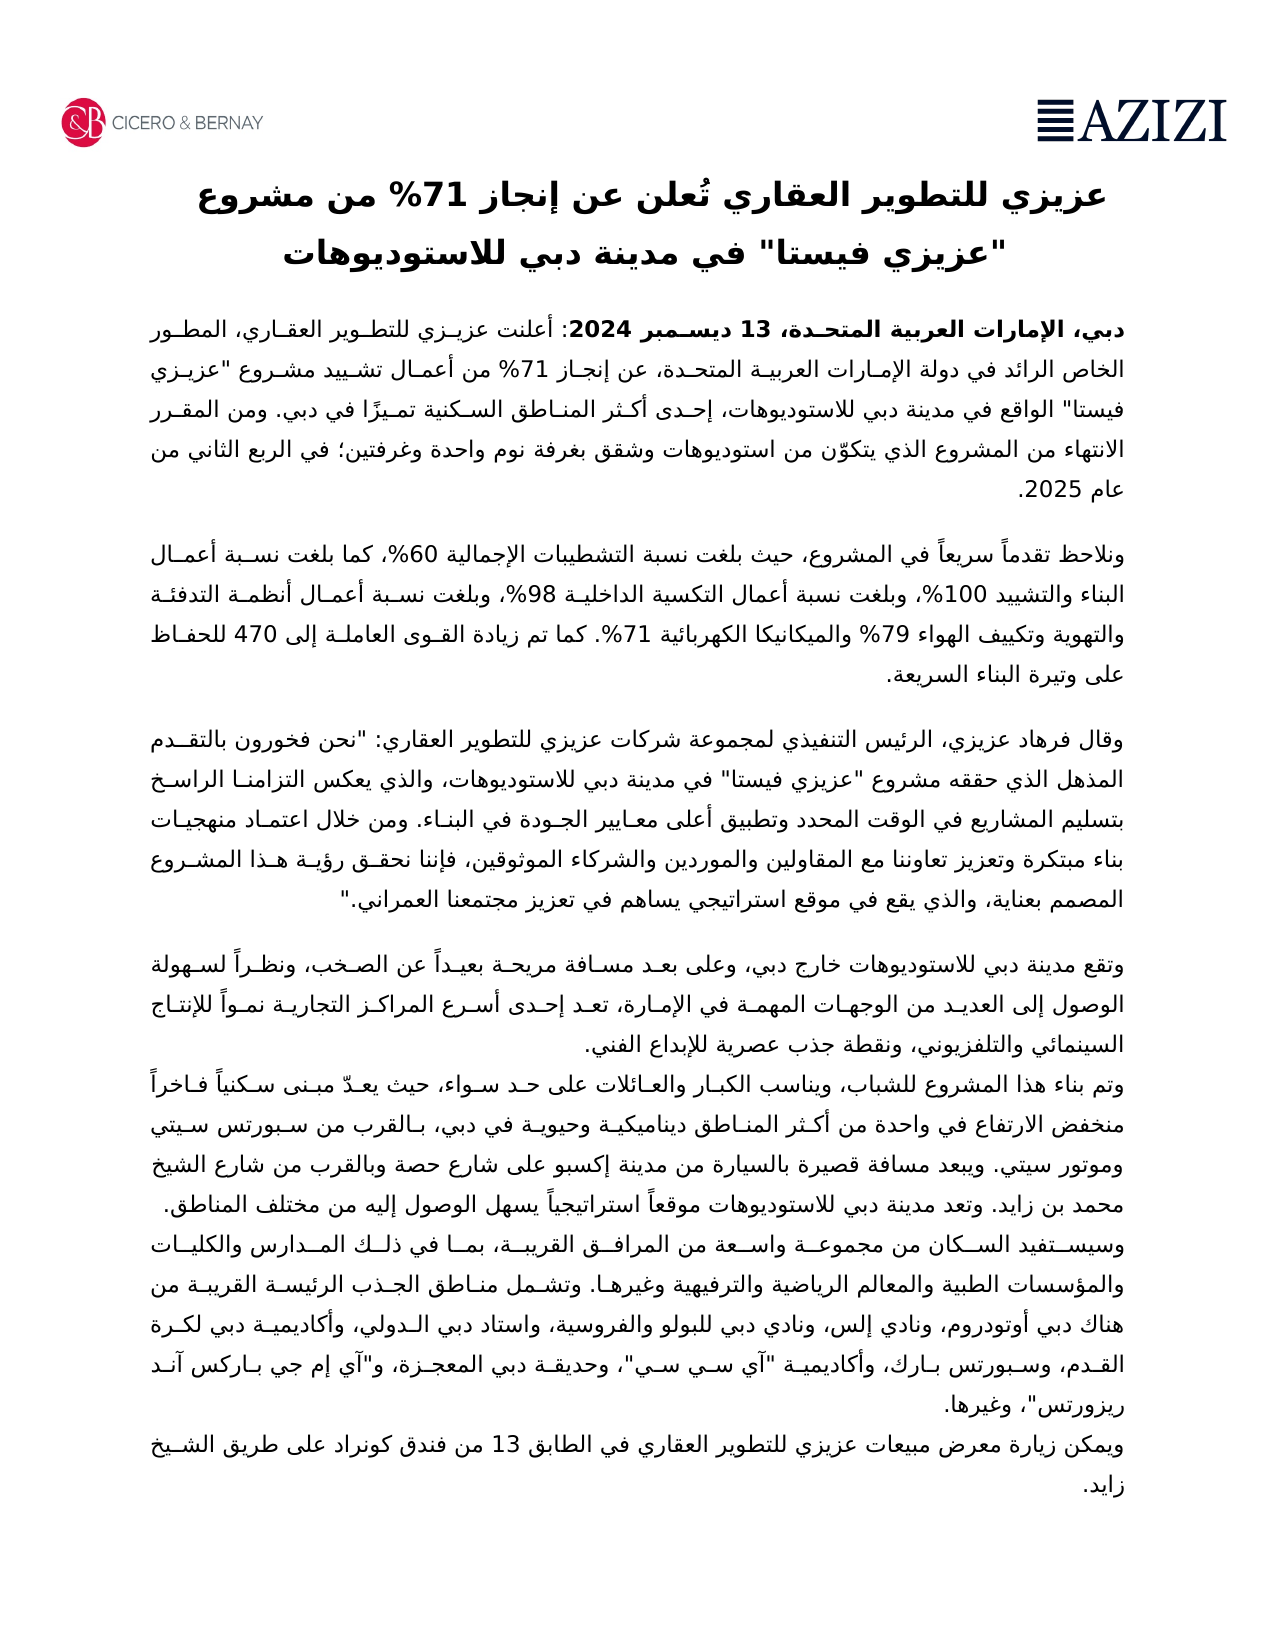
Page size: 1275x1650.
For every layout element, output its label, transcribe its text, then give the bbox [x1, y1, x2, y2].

text دبي، الإمارات العربية المتحدة، 13 ديسمبر 2024: أعلنت عزيزي للتطوير العقاري، المطور الخاص الرائد في دولة الإمارات العربية المتحدة، عن إنجاز 71% من أعمال تشييد مشروع "عزيزي فيستا" الواقع في مدينة دبي للاستوديوهات، إحدى أكثر المناطق السكنية تميزًا في دبي. ومن المقرر الانتهاء من المشروع الذي يتكوّن من استوديوهات وشقق بغرفة نوم واحدة وغرفتين؛ في الربع الثاني من عام 2025. [150, 316, 1125, 503]
text عزيزي للتطوير العقاري تُعلن عن إنجاز 71% من مشروع "عزيزي فيستا" في مدينة دبي للاستوديوهات [150, 175, 1154, 272]
text ونلاحظ تقدماً سريعاً في المشروع، حيث بلغت نسبة التشطيبات الإجمالية 60%، كما بلغت نسبة أعمال البناء والتشييد 100%، وبلغت نسبة أعمال التكسية الداخلية 98%، وبلغت نسبة أعمال أنظمة التدفئة والتهوية وتكييف الهواء 79% والميكانيكا الكهربائية 71%. كما تم زيادة القوى العاملة إلى 470 للحفاظ على وتيرة البناء السريعة. [150, 541, 1125, 688]
picture [51, 90, 272, 157]
text وتقع مدينة دبي للاستوديوهات خارج دبي، وعلى بعد مسافة مريحة بعيداً عن الصخب، ونظراً لسهولة الوصول إلى العديد من الوجهات المهمة في الإمارة، تعد إحدى أسرع المراكز التجارية نمواً للإنتاج السينمائي والتلفزيوني، ونقطة جذب عصرية للإبداع الفني. [150, 951, 1125, 1058]
text وقال فرهاد عزيزي، الرئيس التنفيذي لمجموعة شركات عزيزي للتطوير العقاري: "نحن فخورون بالتقدم المذهل الذي حققه مشروع "عزيزي فيستا" في مدينة دبي للاستوديوهات، والذي يعكس التزامنا الراسخ بتسليم المشاريع في الوقت المحدد وتطبيق أعلى معايير الجودة في البناء. ومن خلال اعتماد منهجيات بناء مبتكرة وتعزيز تعاوننا مع المقاولين والموردين والشركاء الموثوقين، فإننا نحقق رؤية هذا المشروع المصمم بعناية، والذي يقع في موقع استراتيجي يساهم في تعزيز مجتمعنا العمراني." [150, 726, 1125, 913]
text وسيستفيد السكان من مجموعة واسعة من المرافق القريبة، بما في ذلك المدارس والكليات والمؤسسات الطبية والمعالم الرياضية والترفيهية وغيرها. وتشمل مناطق الجذب الرئيسة القريبة من هناك دبي أوتودروم، ونادي إلس، ونادي دبي للبولو والفروسية، واستاد دبي الدولي، وأكاديمية دبي لكرة القدم، وسبورتس بارك، وأكاديمية "آي سي سي"، وحديقة دبي المعجزة، و"آي إم جي باركس آند ريزورتس"، وغيرها. [150, 1231, 1125, 1418]
text وتم بناء هذا المشروع للشباب، ويناسب الكبار والعائلات على حد سواء، حيث يعدّ مبنى سكنياً فاخراً منخفض الارتفاع في واحدة من أكثر المناطق ديناميكية وحيوية في دبي، بالقرب من سبورتس سيتي وموتور سيتي. ويبعد مسافة قصيرة بالسيارة من مدينة إكسبو على شارع حصة وبالقرب من شارع الشيخ محمد بن زايد. وتعد مدينة دبي للاستوديوهات موقعاً استراتيجياً يسهل الوصول إليه من مختلف المناطق. [150, 1071, 1125, 1218]
text ويمكن زيارة معرض مبيعات عزيزي للتطوير العقاري في الطابق 13 من فندق كونراد على طريق الشيخ زايد. [150, 1431, 1125, 1498]
